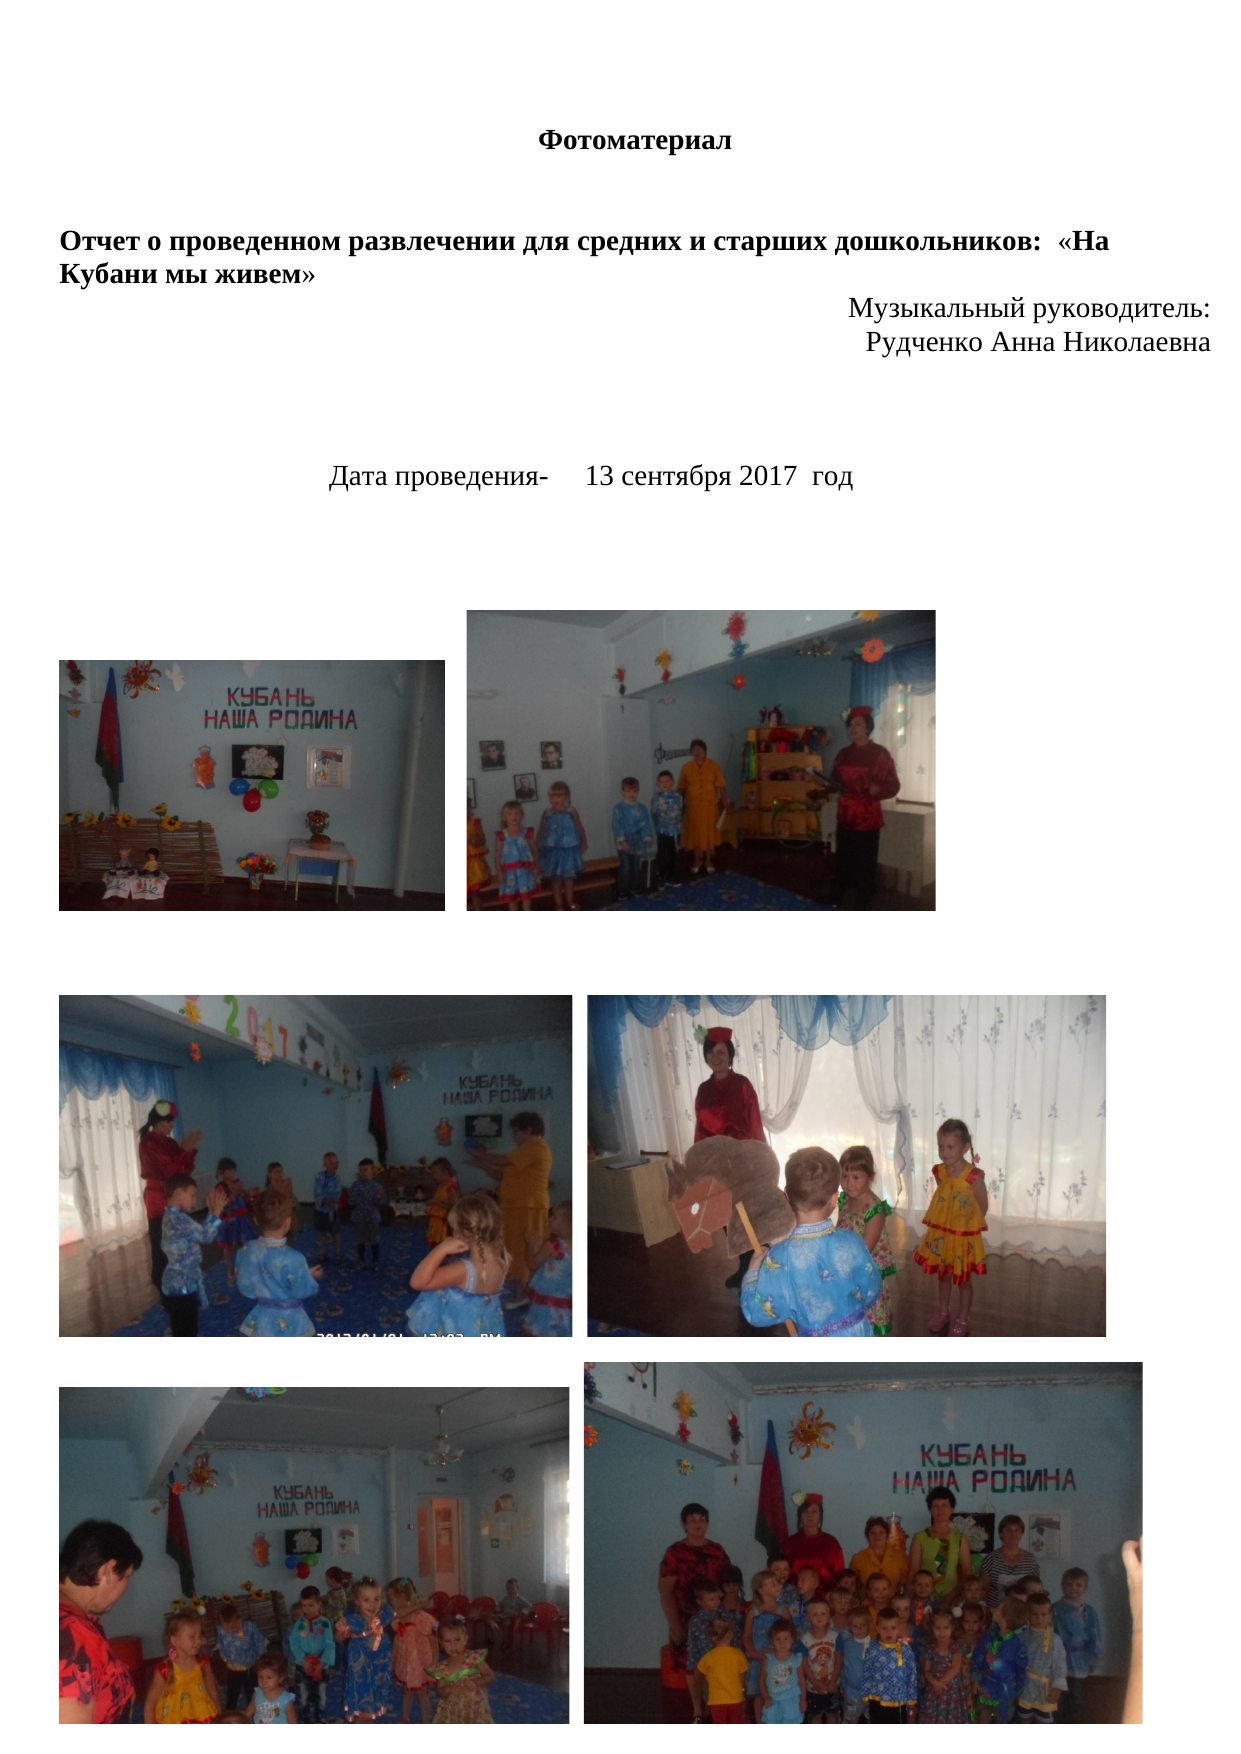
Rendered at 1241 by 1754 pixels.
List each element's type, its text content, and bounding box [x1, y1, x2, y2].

picture [466, 610, 936, 911]
text Отчет о проведенном развлечении для средних и старших дошкольников: «На Кубани мы живем» [59, 223, 1211, 290]
text Рудченко Анна Николаевна [59, 324, 1211, 357]
text Музыкальный руководитель: [59, 290, 1211, 324]
picture [59, 995, 573, 1337]
picture [587, 995, 1107, 1337]
picture [583, 1362, 1143, 1724]
picture [59, 660, 445, 911]
picture [59, 1387, 570, 1724]
text Фотоматериал [59, 122, 1211, 156]
text Дата проведения- 13 сентября 2017 год [59, 458, 1211, 491]
